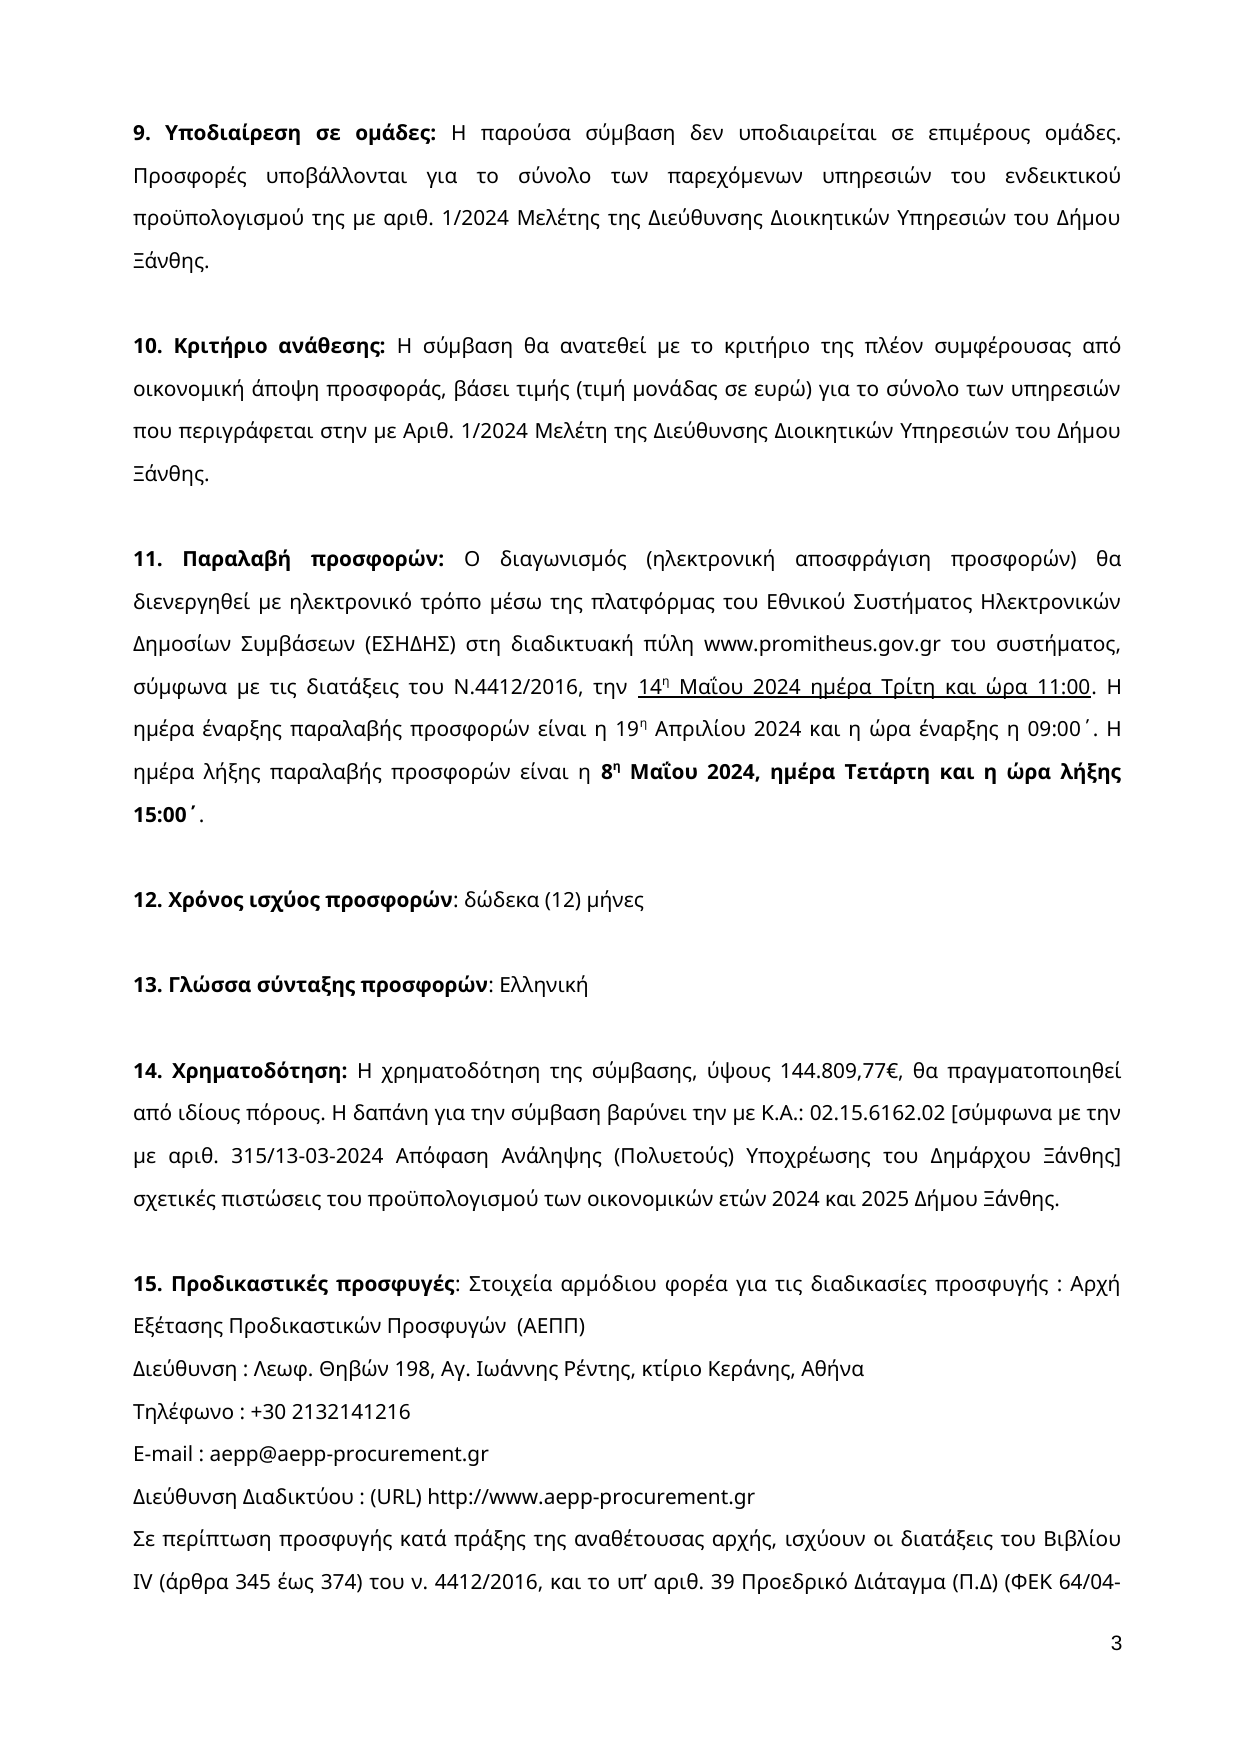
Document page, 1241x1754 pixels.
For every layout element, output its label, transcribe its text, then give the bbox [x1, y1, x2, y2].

text 10. Κριτήριο ανάθεσης: Η σύμβαση θα ανατεθεί με το κριτήριο της πλέον συμφέρουσας από οικονομική άποψη προσφοράς, βάσει τιμής (τιμή μονάδας σε ευρώ) για το σύνολο των υπηρεσιών που περιγράφεται στην με Αριθ. 1/2024 Μελέτη της Διεύθυνσης Διοικητικών Υπηρεσιών του Δήμου Ξάνθης. [133, 331, 1122, 487]
text 14. Χρηματοδότηση: Η χρηματοδότηση της σύμβασης, ύψους 144.809,77€, θα πραγματοποιηθεί από ιδίους πόρους. Η δαπάνη για την σύμβαση βαρύνει την με Κ.Α.: 02.15.6162.02 [σύμφωνα με την με αριθ. 315/13-03-2024 Απόφαση Ανάληψης (Πολυετούς) Υποχρέωσης του Δημάρχου Ξάνθης] σχετικές πιστώσεις του προϋπολογισμού των οικονομικών ετών 2024 και 2025 Δήμου Ξάνθης. [133, 1056, 1122, 1212]
text 12. Χρόνος ισχύος προσφορών: δώδεκα (12) μήνες [133, 885, 1122, 913]
text 11. Παραλαβή προσφορών: Ο διαγωνισμός (ηλεκτρονική αποσφράγιση προσφορών) θα διενεργηθεί με ηλεκτρονικό τρόπο μέσω της πλατφόρμας του Εθνικού Συστήματος Ηλεκτρονικών Δημοσίων Συμβάσεων (ΕΣΗΔΗΣ) στη διαδικτυακή πύλη www.promitheus.gov.gr του συστήματος, σύμφωνα με τις διατάξεις του Ν.4412/2016, την 14η Μαΐου 2024 ημέρα Τρίτη και ώρα 11:00. Η ημέρα έναρξης παραλαβής προσφορών είναι η 19η Απριλίου 2024 και η ώρα έναρξης η 09:00΄. Η ημέρα λήξης παραλαβής προσφορών είναι η 8η Μαΐου 2024, ημέρα Τετάρτη και η ώρα λήξης 15:00΄. [133, 544, 1122, 828]
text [133, 1524, 1122, 1596]
text 13. Γλώσσα σύνταξης προσφορών: Ελληνική [133, 970, 1122, 999]
text 15. Προδικαστικές προσφυγές: Στοιχεία αρμόδιου φορέα για τις διαδικασίες προσφυγής : Αρχή Εξέτασης Προδικαστικών Προσφυγών (ΑΕΠΠ) [133, 1269, 1122, 1340]
text Διεύθυνση Διαδικτύου : (URL) http://www.aepp-procurement.gr [133, 1482, 1122, 1510]
text Τηλέφωνο : +30 2132141216 [133, 1397, 1122, 1425]
text Διεύθυνση : Λεωφ. Θηβών 198, Αγ. Ιωάννης Ρέντης, κτίριο Κεράνης, Αθήνα [133, 1354, 1122, 1383]
text 9. Υποδιαίρεση σε ομάδες: Η παρούσα σύμβαση δεν υποδιαιρείται σε επιμέρους ομάδες. Προσφορές υποβάλλονται για το σύνολο των παρεχόμενων υπηρεσιών του ενδεικτικού προϋπολογισμού της με αριθ. 1/2024 Μελέτης της Διεύθυνσης Διοικητικών Υπηρεσιών του Δήμου Ξάνθης. [133, 118, 1122, 274]
text Ε-mail : aepp@aepp-procurement.gr [133, 1439, 1122, 1468]
